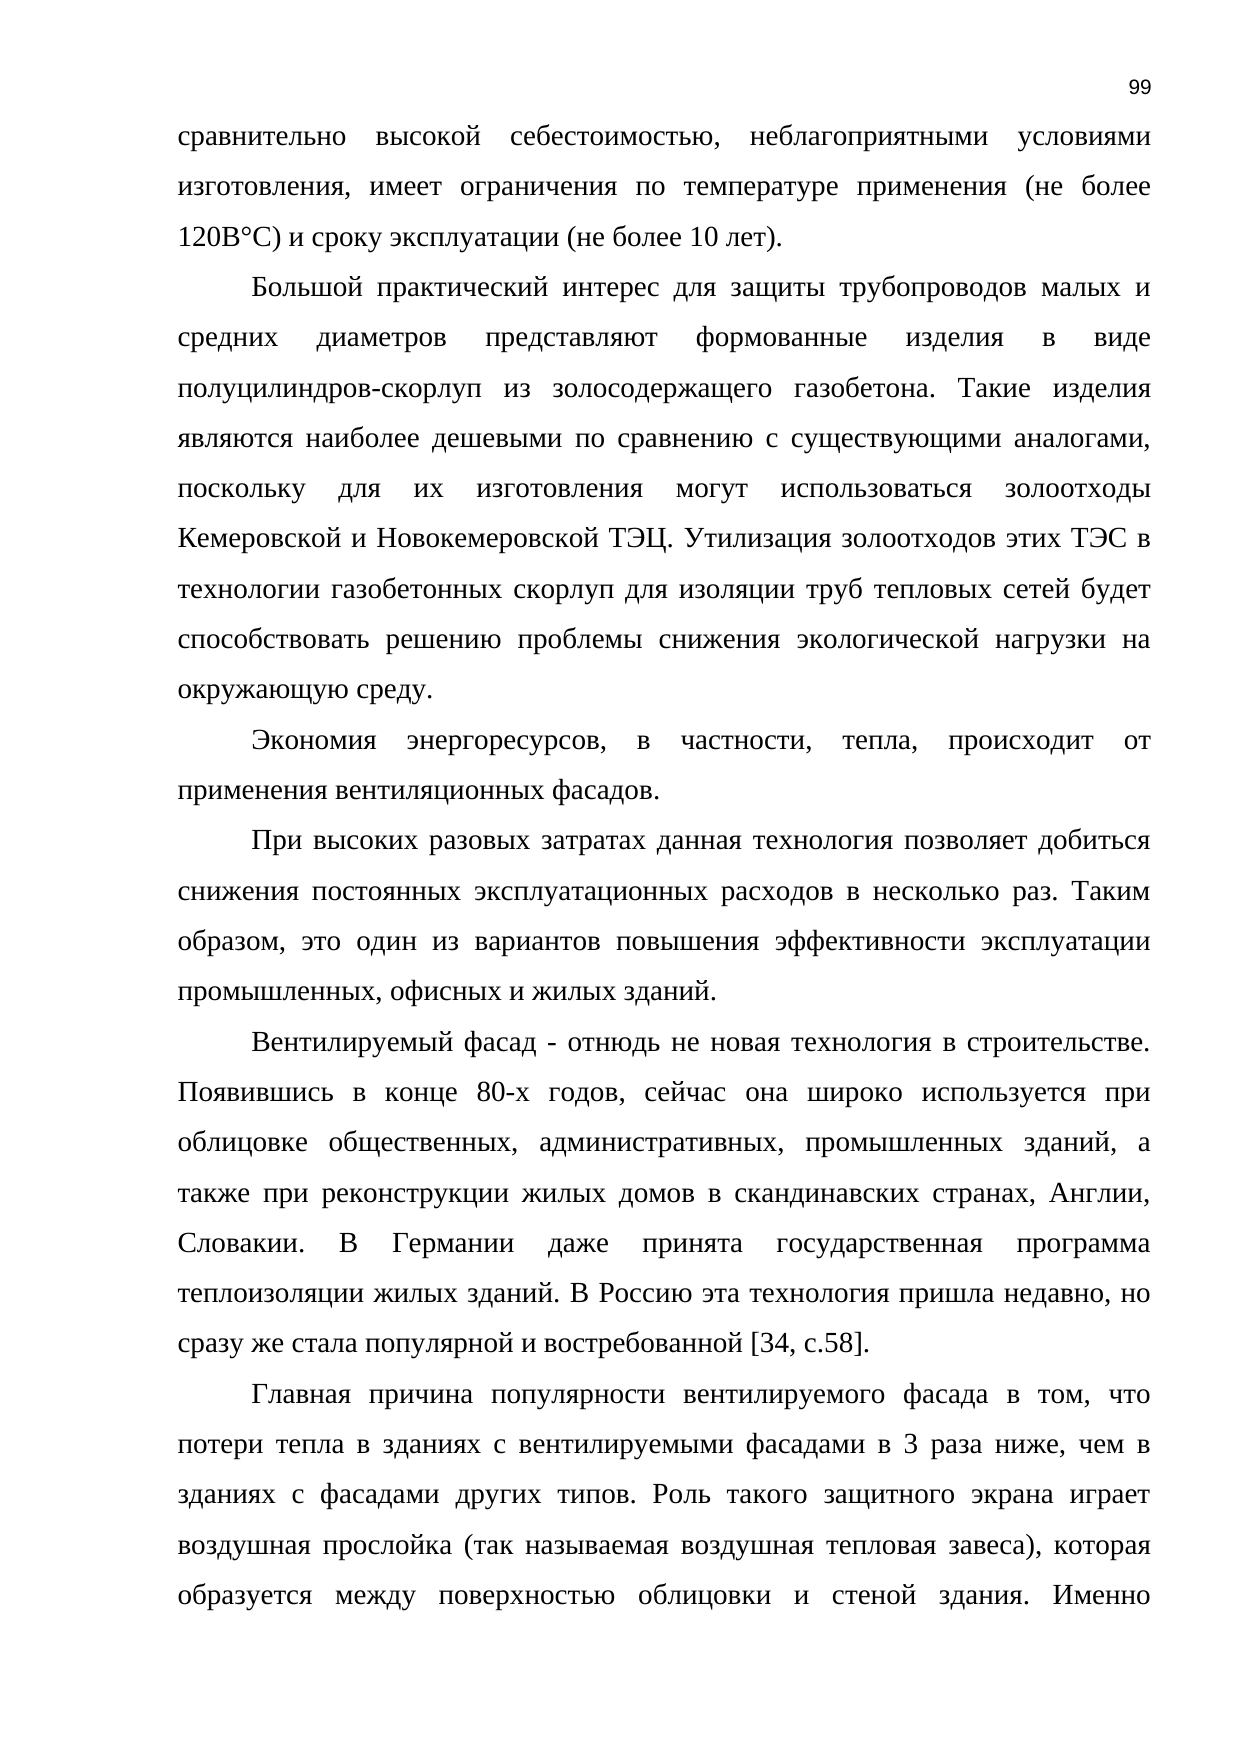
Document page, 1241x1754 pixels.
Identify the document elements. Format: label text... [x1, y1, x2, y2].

text Большой практический интерес для защиты трубопроводов малых и средних диаметров представляют формованные изделия в виде полуцилиндров-скорлуп из золосодержащего газобетона. Такие изделия являются наиболее дешевыми по сравнению с существующими аналогами, поскольку для их изготовления могут использоваться золоотходы Кемеровской и Новокемеровской ТЭЦ. Утилизация золоотходов этих ТЭС в технологии газобетонных скорлуп для изоляции труб тепловых сетей будет способствовать решению проблемы снижения экологической нагрузки на окружающую среду. [177, 269, 1152, 705]
text Вентилируемый фасад - отнюдь не новая технология в строительстве. Появившись в конце 80-х годов, сейчас она широко используется при облицовке общественных, административных, промышленных зданий, а также при реконструкции жилых домов в скандинавских странах, Англии, Словакии. В Германии даже принята государственная программа теплоизоляции жилых зданий. В Россию эта технология пришла недавно, но сразу же стала популярной и востребованной [34, c.58]. [177, 1024, 1152, 1359]
text Экономия энергоресурсов, в частности, тепла, происходит от применения вентиляционных фасадов. [177, 722, 1152, 806]
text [177, 1376, 1152, 1611]
text При высоких разовых затратах данная технология позволяет добиться снижения постоянных эксплуатационных расходов в несколько раз. Таким образом, это один из вариантов повышения эффективности эксплуатации промышленных, офисных и жилых зданий. [177, 822, 1152, 1007]
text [177, 118, 1152, 252]
